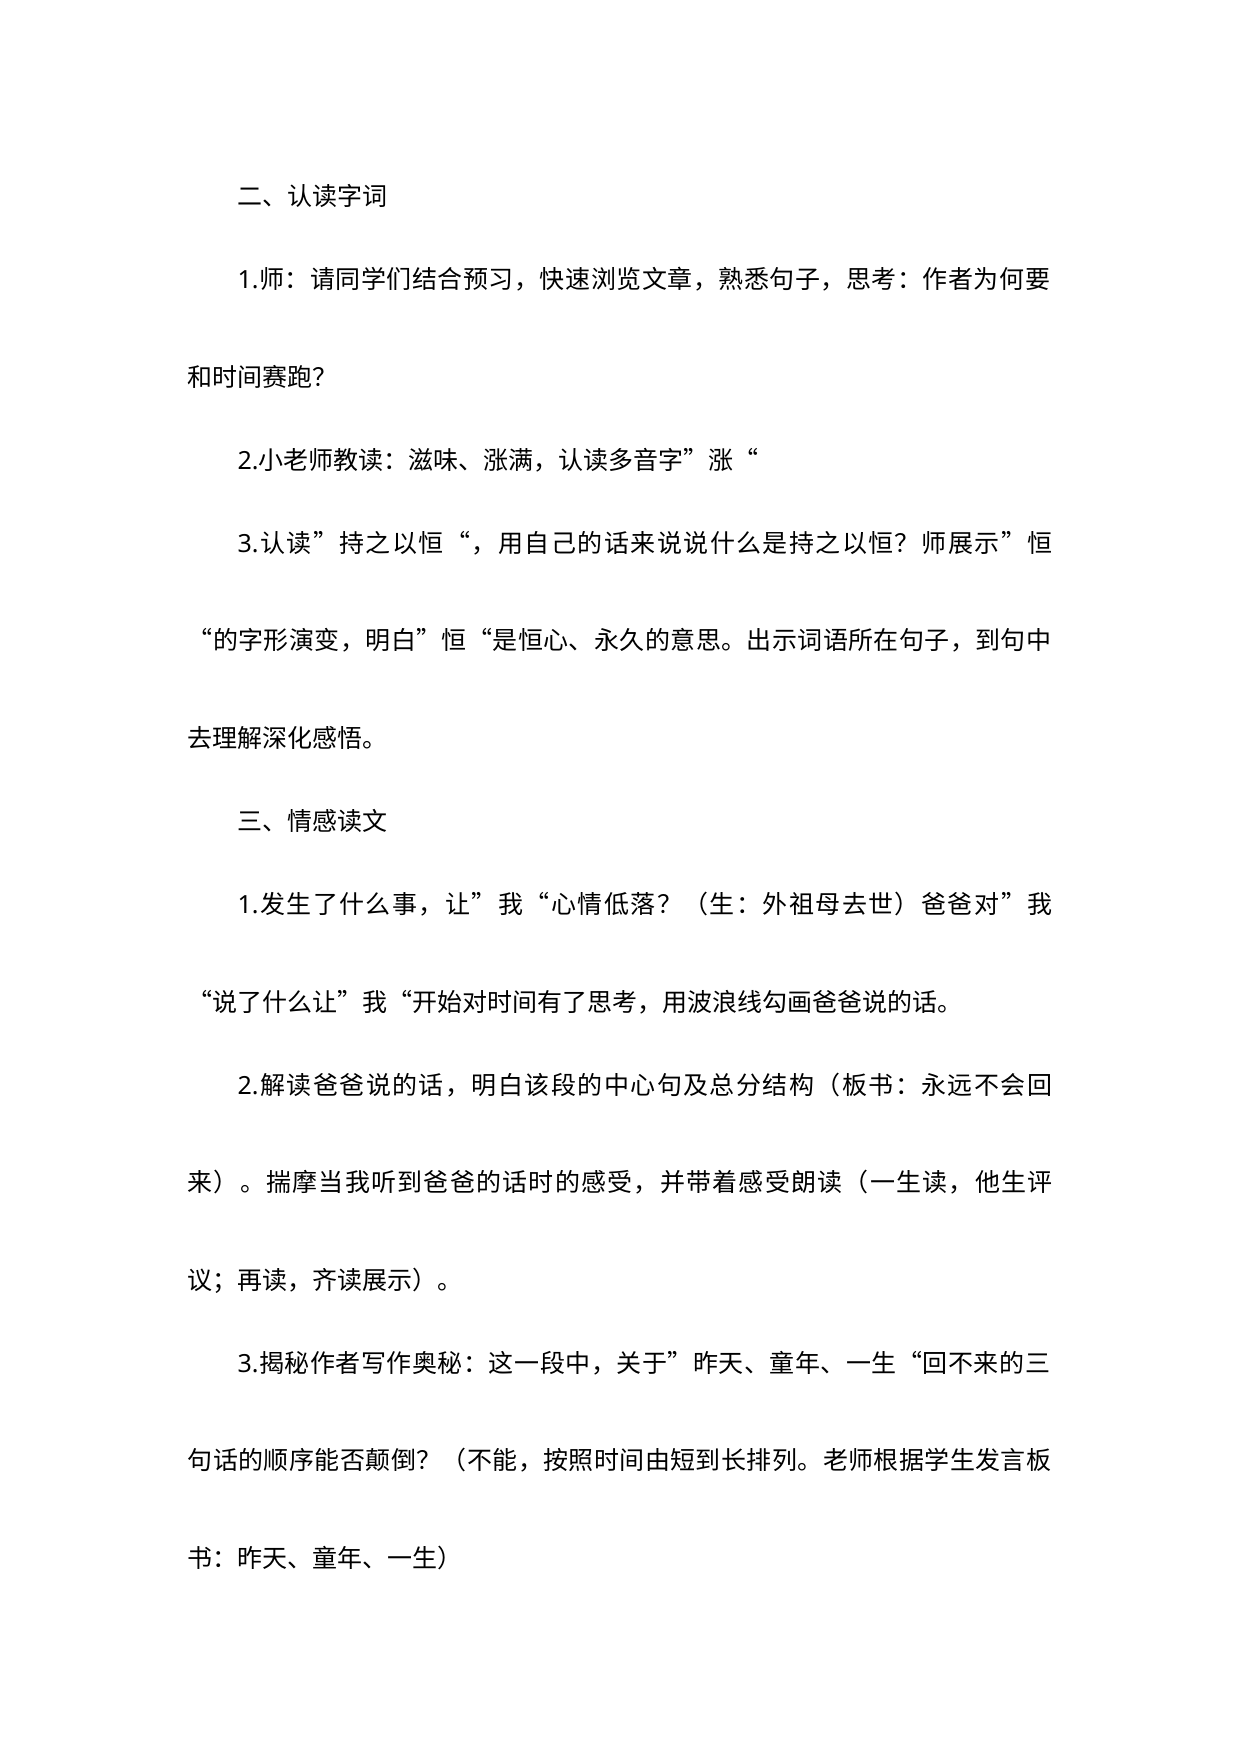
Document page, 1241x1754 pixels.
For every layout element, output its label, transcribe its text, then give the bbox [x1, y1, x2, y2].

list 2.小老师教读：滋味、涨满，认读多音字”涨“ [187, 426, 1053, 491]
list 3.揭秘作者写作奥秘：这一段中，关于”昨天、童年、一生“回不来的三句话的顺序能否颠倒？（不能，按照时间由短到长排列。老师根据学生发言板书：昨天、童年、一生） [187, 1329, 1053, 1589]
list 2.解读爸爸说的话，明白该段的中心句及总分结构（板书：永远不会回来）。揣摩当我听到爸爸的话时的感受，并带着感受朗读（一生读，他生评议；再读，齐读展示）。 [187, 1051, 1053, 1311]
list 1.发生了什么事，让”我“心情低落？（生：外祖母去世）爸爸对”我“说了什么让”我“开始对时间有了思考，用波浪线勾画爸爸说的话。 [187, 870, 1053, 1033]
list 1.师：请同学们结合预习，快速浏览文章，熟悉句子，思考：作者为何要和时间赛跑？ [187, 245, 1053, 408]
list 二、认读字词 [187, 162, 1053, 227]
list 3.认读”持之以恒“，用自己的话来说说什么是持之以恒？师展示”恒“的字形演变，明白”恒“是恒心、永久的意思。出示词语所在句子，到句中去理解深化感悟。 [187, 509, 1053, 769]
list 三、情感读文 [187, 787, 1053, 852]
